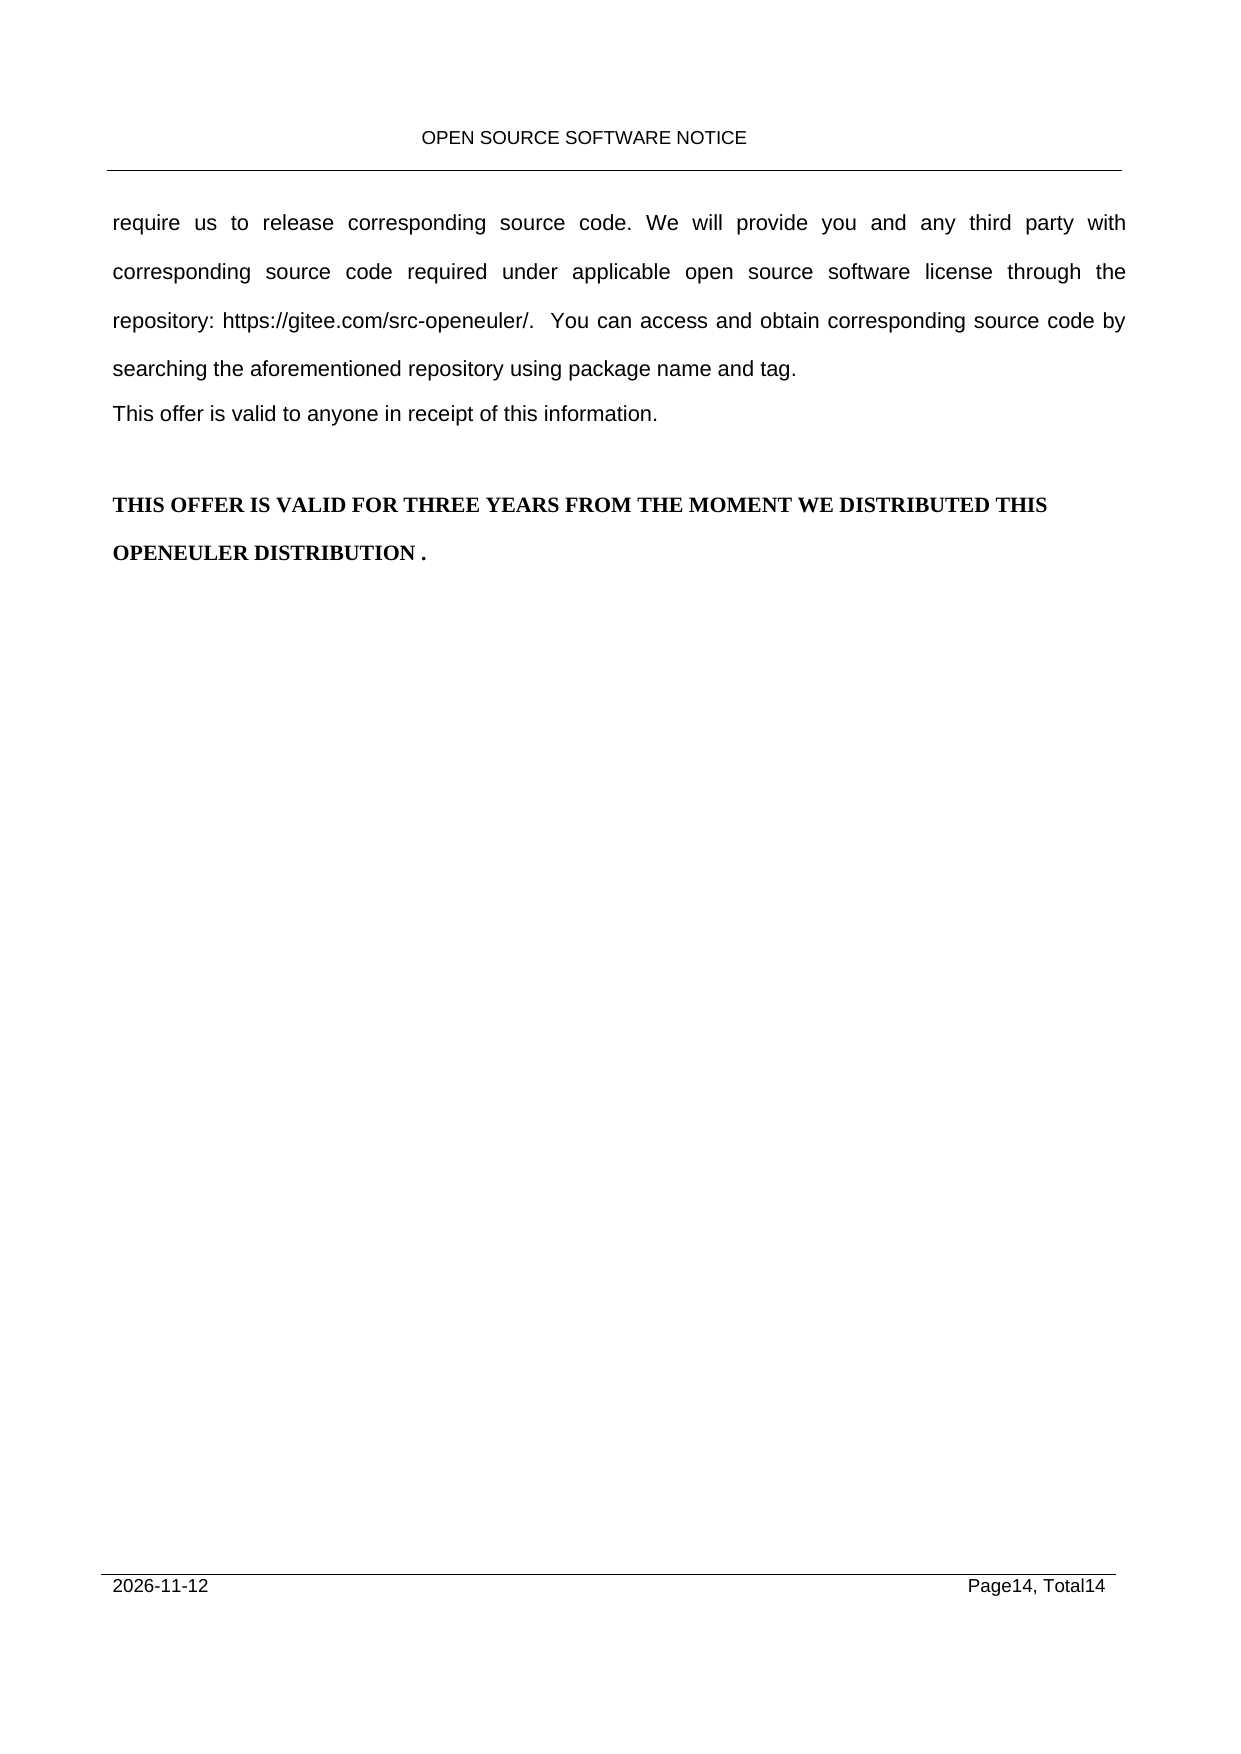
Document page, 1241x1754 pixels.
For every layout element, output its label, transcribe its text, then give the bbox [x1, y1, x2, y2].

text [112, 206, 1128, 385]
text This offer is valid to anyone in receipt of this information. [112, 398, 1128, 430]
text THIS OFFER IS VALID FOR THREE YEARS FROM THE MOMENT WE DISTRIBUTED THIS OPENEULER DISTRIBUTION . [112, 488, 1128, 569]
